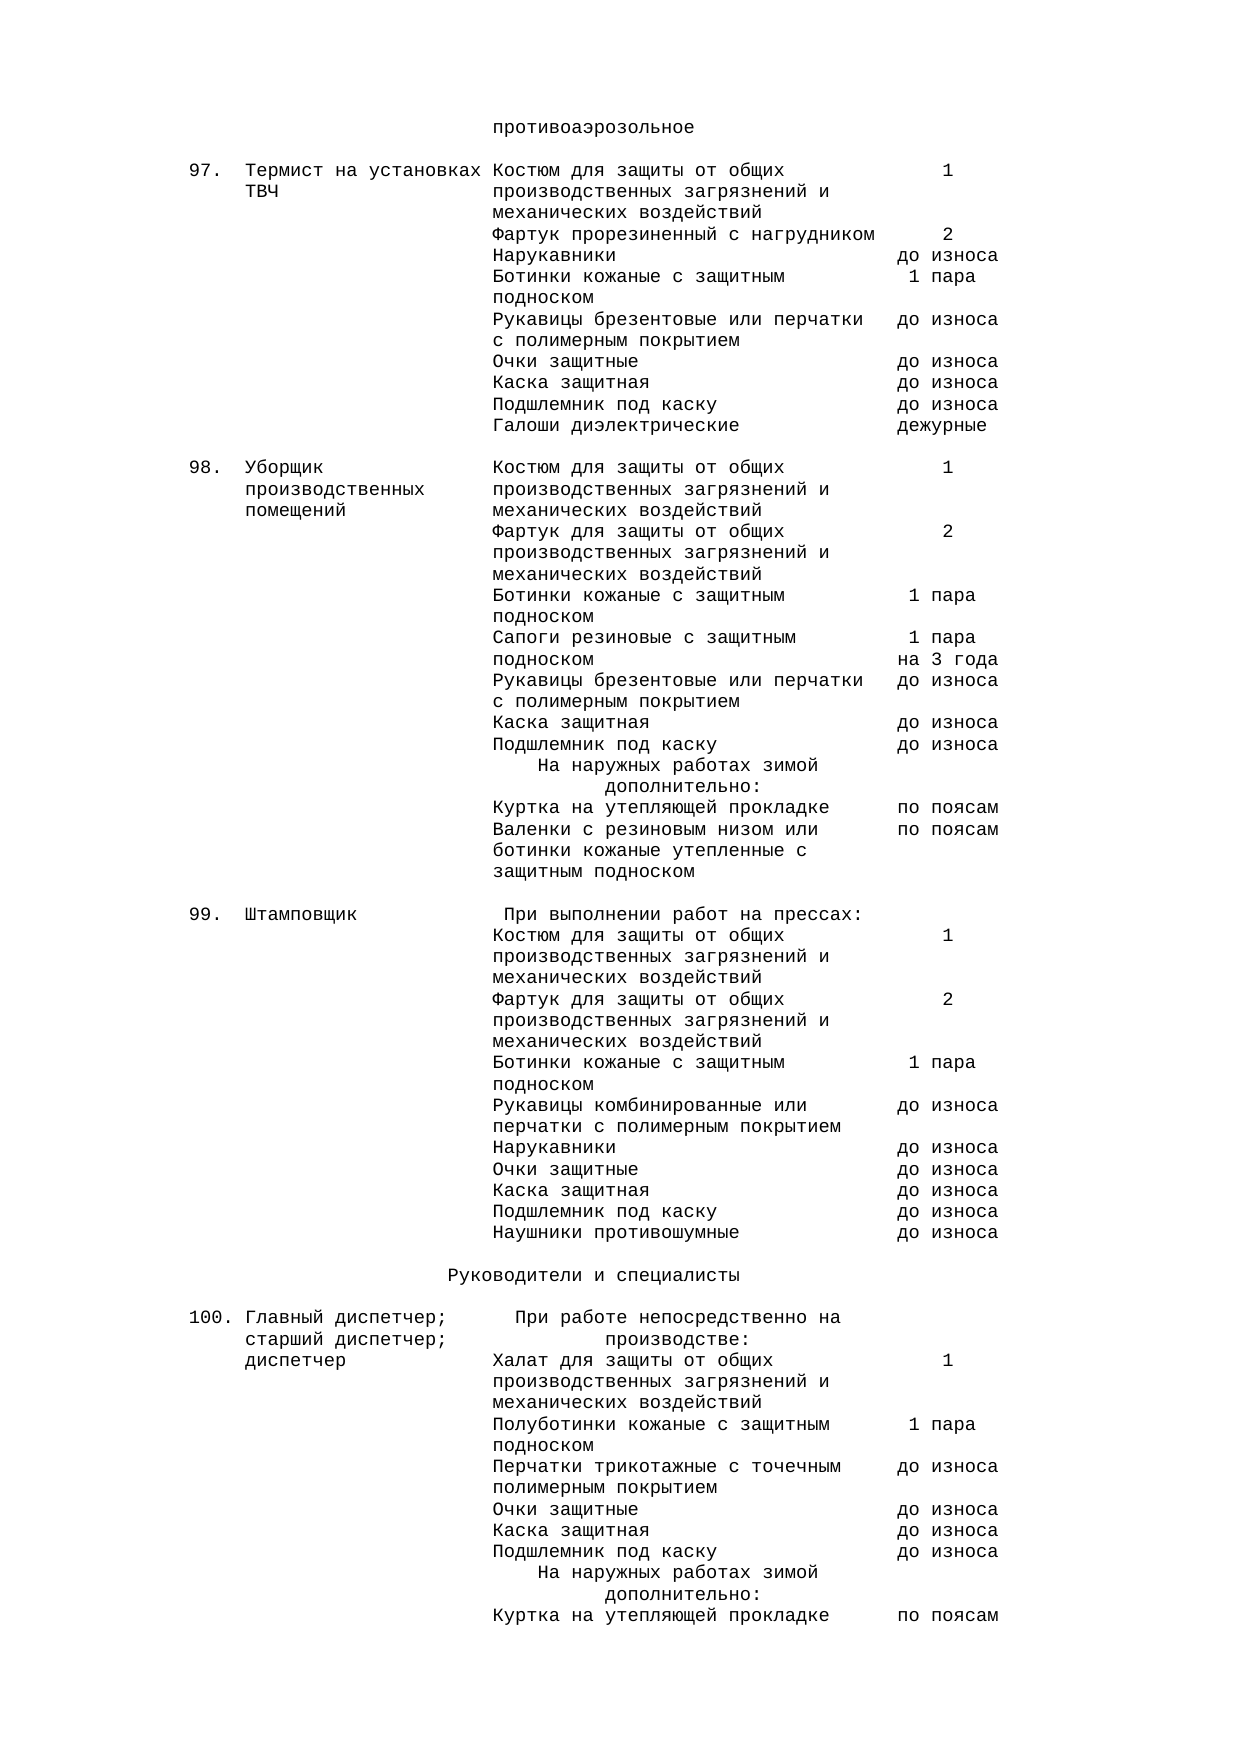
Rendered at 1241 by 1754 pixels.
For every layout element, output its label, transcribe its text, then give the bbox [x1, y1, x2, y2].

text производственных загрязнений и [177, 1372, 1152, 1393]
text производственных загрязнений и [177, 947, 1152, 968]
text производственных производственных загрязнений и [177, 479, 1152, 501]
text Полуботинки кожаные с защитным 1 пара [177, 1414, 1152, 1436]
text Ботинки кожаные с защитным 1 пара [177, 586, 1152, 607]
text Рукавицы комбинированные или до износа [177, 1096, 1152, 1117]
text Рукавицы брезентовые или перчатки до износа [177, 309, 1152, 331]
text перчатки с полимерным покрытием [177, 1117, 1152, 1138]
text Каска защитная до износа [177, 1181, 1152, 1202]
text Ботинки кожаные с защитным 1 пара [177, 1053, 1152, 1074]
text На наружных работах зимой [177, 1563, 1152, 1584]
text Перчатки трикотажные с точечным до износа [177, 1457, 1152, 1478]
text ботинки кожаные утепленные с [177, 841, 1152, 862]
text механических воздействий [177, 1393, 1152, 1414]
text дополнительно: [177, 1584, 1152, 1606]
text производственных загрязнений и [177, 1011, 1152, 1032]
text подноском [177, 1074, 1152, 1096]
text противоаэрозольное [177, 118, 1152, 139]
text ТВЧ производственных загрязнений и [177, 182, 1152, 203]
text диспетчер Халат для защиты от общих 1 [177, 1351, 1152, 1372]
text Валенки с резиновым низом или по поясам [177, 819, 1152, 841]
text Фартук прорезиненный с нагрудником 2 [177, 224, 1152, 246]
text Фартук для защиты от общих 2 [177, 522, 1152, 543]
text Очки защитные до износа [177, 1159, 1152, 1181]
text Наушники противошумные до износа [177, 1223, 1152, 1244]
text Костюм для защиты от общих 1 [177, 926, 1152, 947]
text подноском [177, 607, 1152, 628]
text Очки защитные до износа [177, 352, 1152, 373]
text подноском [177, 288, 1152, 309]
text производственных загрязнений и [177, 543, 1152, 564]
text Куртка на утепляющей прокладке по поясам [177, 798, 1152, 819]
text Руководители и специалисты [177, 1266, 1152, 1287]
text Подшлемник под каску до износа [177, 734, 1152, 756]
text механических воздействий [177, 968, 1152, 989]
text Фартук для защиты от общих 2 [177, 989, 1152, 1011]
text Нарукавники до износа [177, 1138, 1152, 1159]
text с полимерным покрытием [177, 331, 1152, 352]
text с полимерным покрытием [177, 692, 1152, 713]
text Галоши диэлектрические дежурные [177, 416, 1152, 437]
text Рукавицы брезентовые или перчатки до износа [177, 671, 1152, 692]
text полимерным покрытием [177, 1478, 1152, 1499]
text Каска защитная до износа [177, 373, 1152, 394]
text 99. Штамповщик При выполнении работ на прессах: [177, 904, 1152, 926]
text помещений механических воздействий [177, 501, 1152, 522]
text механических воздействий [177, 203, 1152, 224]
text 100. Главный диспетчер; При работе непосредственно на [177, 1308, 1152, 1329]
text подноском [177, 1436, 1152, 1457]
text дополнительно: [177, 777, 1152, 798]
text Каска защитная до износа [177, 1521, 1152, 1542]
text 98. Уборщик Костюм для защиты от общих 1 [177, 458, 1152, 479]
text механических воздействий [177, 1032, 1152, 1053]
text Ботинки кожаные с защитным 1 пара [177, 267, 1152, 288]
text механических воздействий [177, 564, 1152, 586]
text подноском на 3 года [177, 649, 1152, 671]
text Куртка на утепляющей прокладке по поясам [177, 1606, 1152, 1627]
text Очки защитные до износа [177, 1499, 1152, 1521]
text Каска защитная до износа [177, 713, 1152, 734]
text Подшлемник под каску до износа [177, 1202, 1152, 1223]
text защитным подноском [177, 862, 1152, 883]
text Сапоги резиновые с защитным 1 пара [177, 628, 1152, 649]
text старший диспетчер; производстве: [177, 1329, 1152, 1351]
text На наружных работах зимой [177, 756, 1152, 777]
text 97. Термист на установках Костюм для защиты от общих 1 [177, 161, 1152, 182]
text Подшлемник под каску до износа [177, 394, 1152, 416]
text Нарукавники до износа [177, 246, 1152, 267]
text Подшлемник под каску до износа [177, 1542, 1152, 1563]
